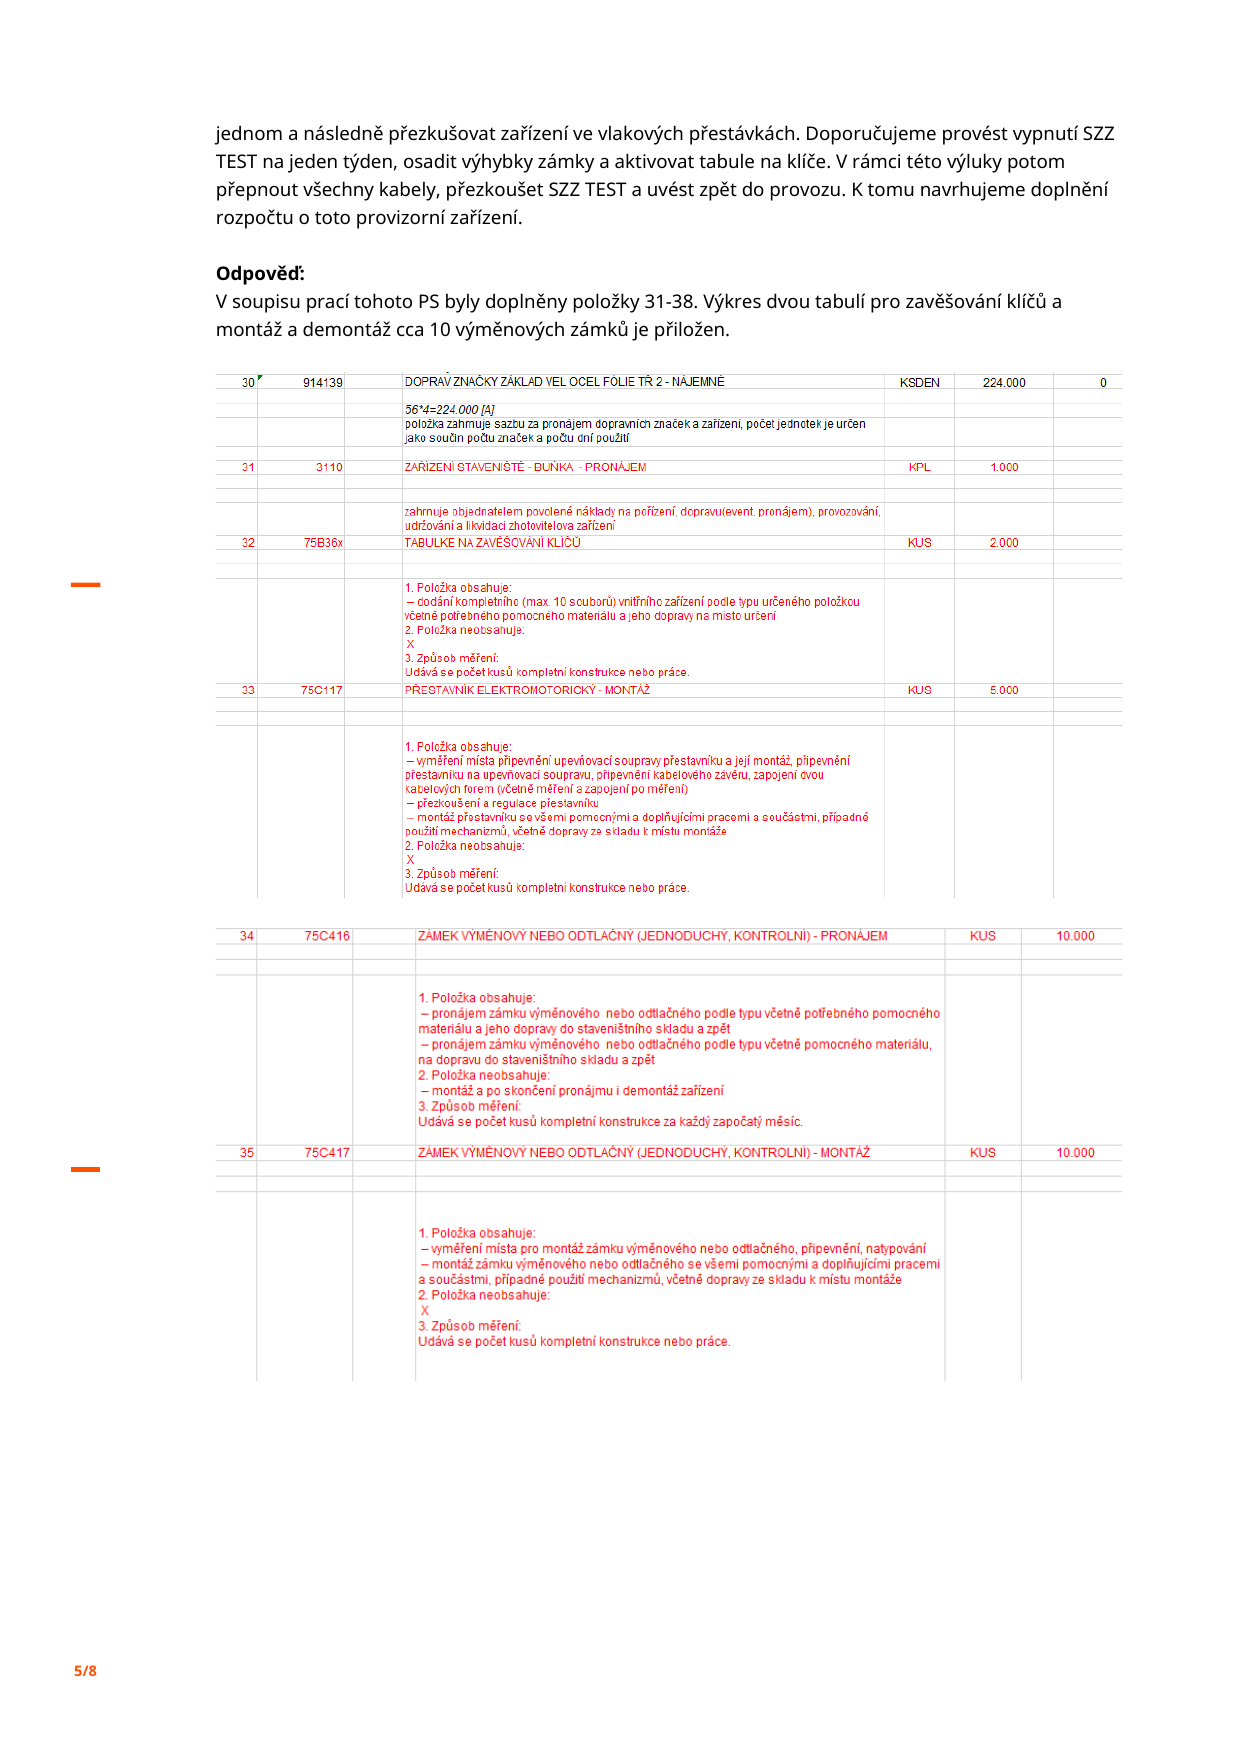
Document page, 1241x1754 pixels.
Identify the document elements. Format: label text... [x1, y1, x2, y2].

picture [215, 372, 1123, 898]
text V soupisu prací tohoto PS byly doplněny položky 31-38. Výkres dvou tabulí pro zavěšování klíčů a montáž a demontáž cca 10 výměnových zámků je přiložen. [216, 289, 1122, 342]
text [216, 121, 1122, 230]
text Odpověď: [216, 261, 1122, 286]
picture [215, 928, 1123, 1381]
